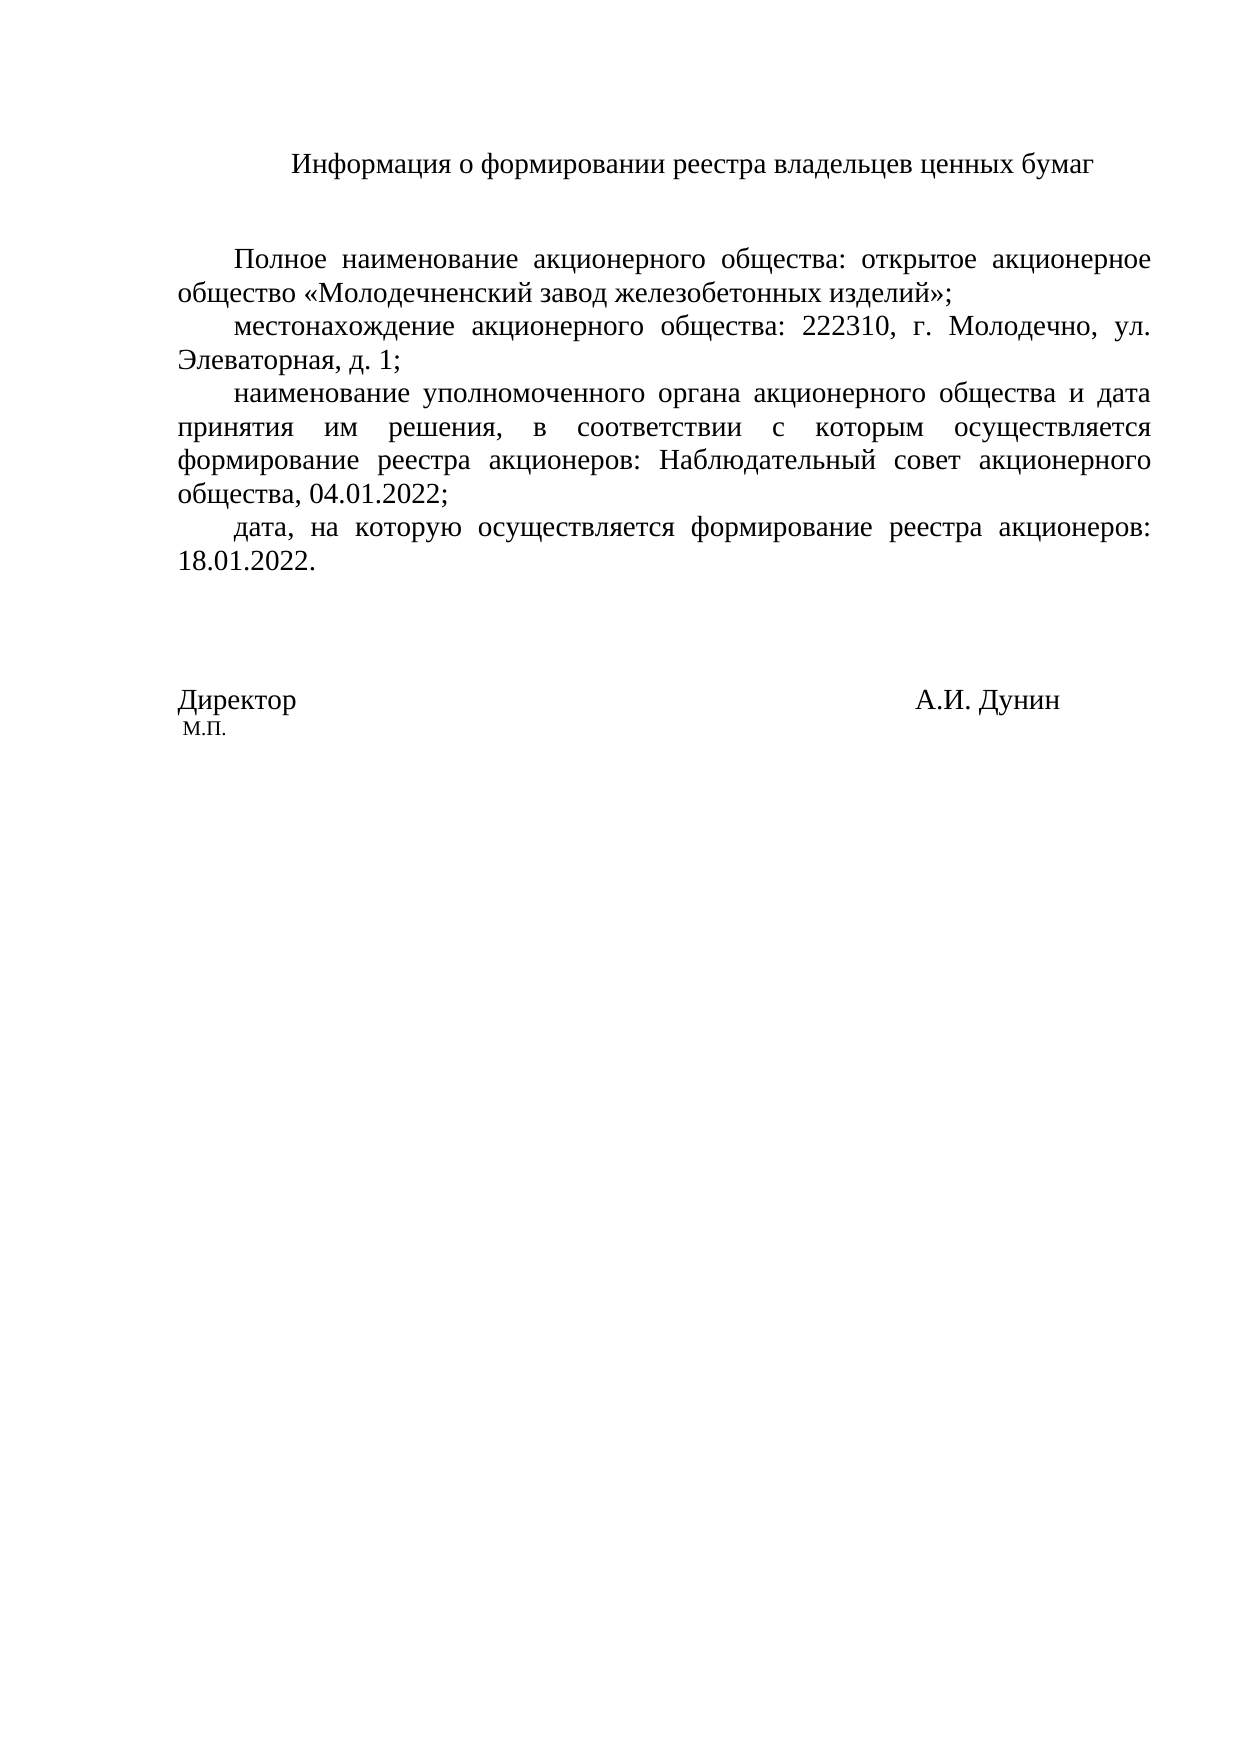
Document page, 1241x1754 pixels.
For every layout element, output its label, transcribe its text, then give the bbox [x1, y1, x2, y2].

text местонахождение акционерного общества: 222310, г. Молодечно, ул. Элеваторная, д. 1; [177, 308, 1152, 375]
text Директор А.И. Дунин [177, 682, 1152, 716]
text Информация о формировании реестра владельцев ценных бумаг [177, 146, 1152, 180]
text Полное наименование акционерного общества: открытое акционерное общество «Молодечненский завод железобетонных изделий»; [177, 241, 1152, 308]
text М.П. [177, 716, 1152, 740]
text наименование уполномоченного органа акционерного общества и дата принятия им решения, в соответствии с которым осуществляется формирование реестра акционеров: Наблюдательный совет акционерного общества, 04.01.2022; [177, 375, 1152, 509]
text дата, на которую осуществляется формирование реестра акционеров: 18.01.2022. [177, 509, 1152, 577]
